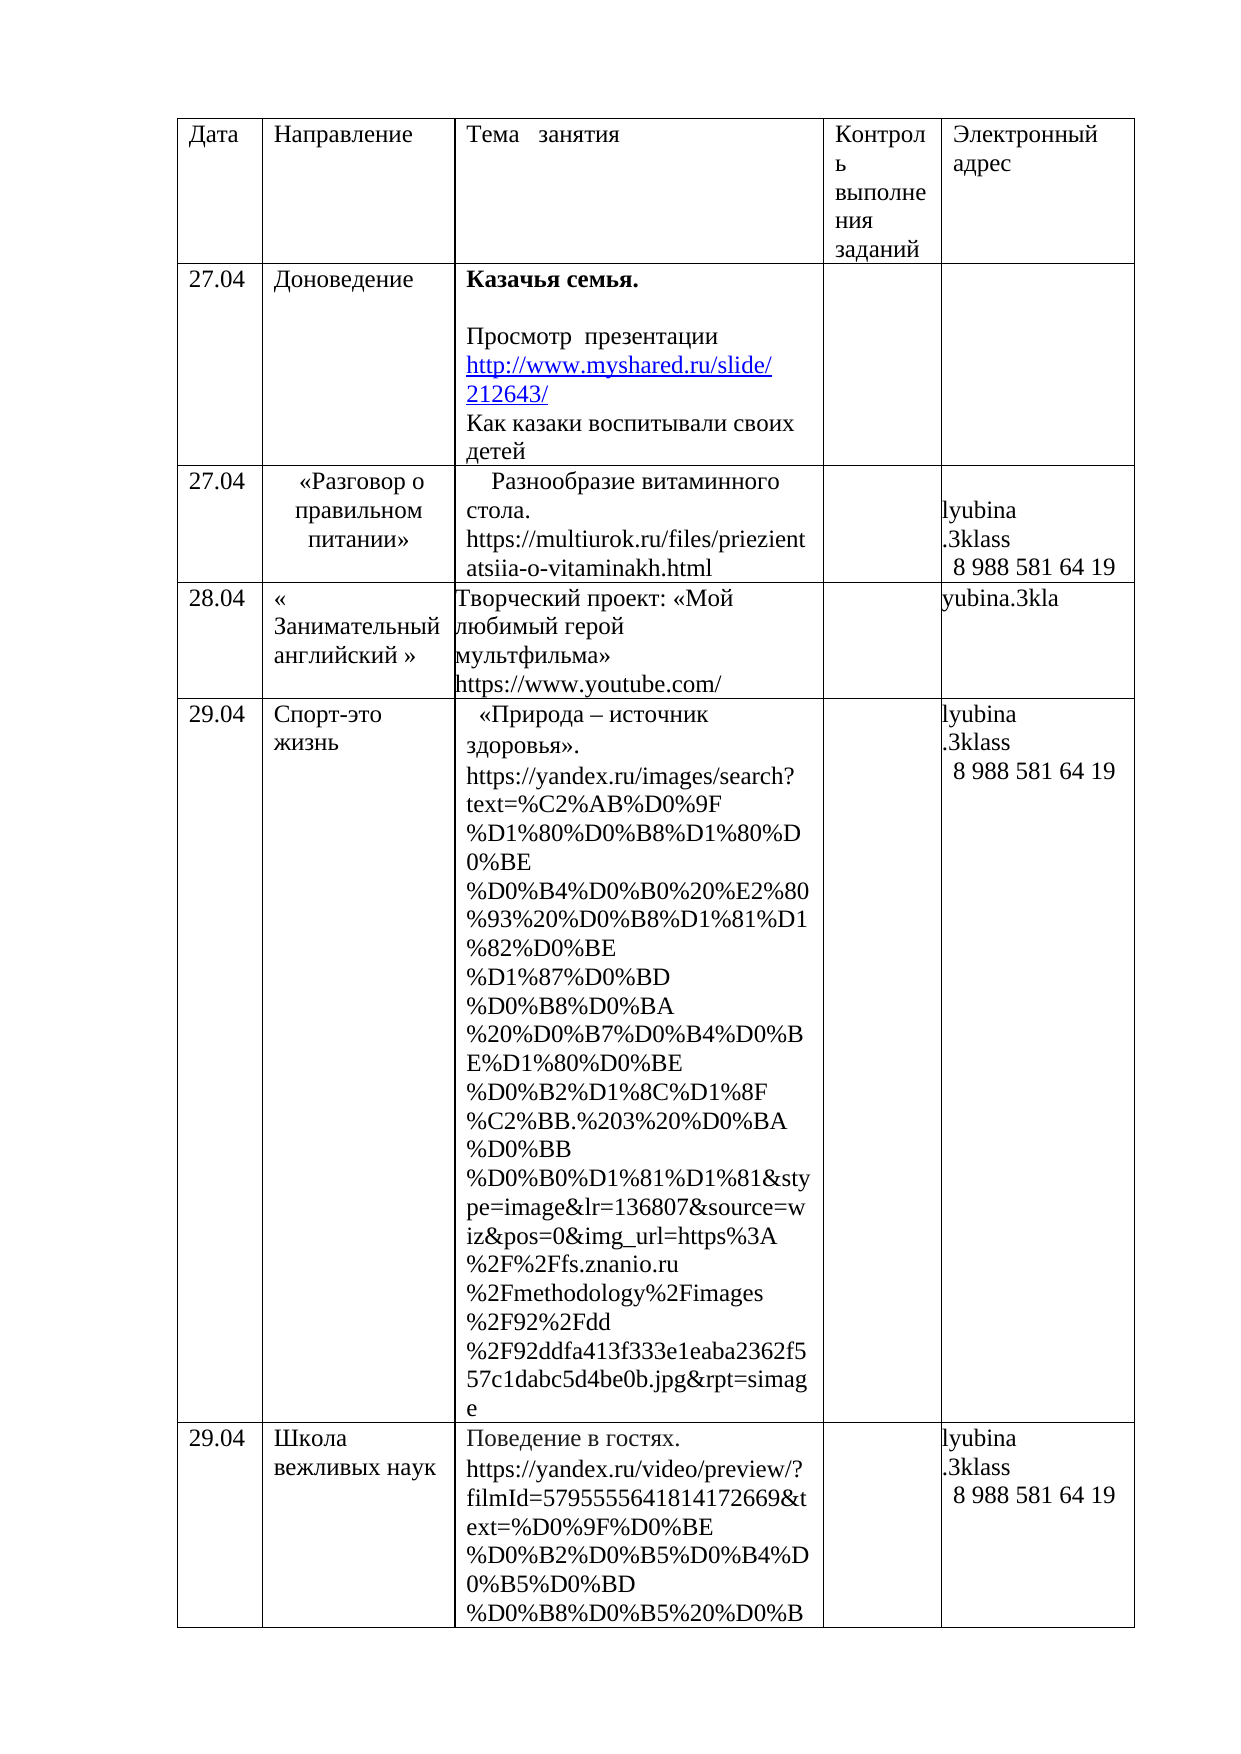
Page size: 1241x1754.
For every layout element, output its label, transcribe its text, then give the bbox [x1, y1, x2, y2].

table_cell Школа вежливых наук [263, 1423, 454, 1627]
table_header Электронный адрес [942, 119, 1134, 263]
table_cell [824, 583, 941, 698]
table_cell 29.04 [178, 699, 262, 1422]
table_cell yubina.3kla [942, 583, 1134, 698]
table_header Дата [178, 119, 262, 263]
table_header Контроль выполнения заданий [824, 119, 941, 263]
table_cell «Занимательный английский » [263, 583, 454, 698]
table_cell «Разговор о правильном питании» [263, 466, 454, 582]
table_header Направление [263, 119, 454, 263]
table_header Тема занятия [456, 119, 823, 263]
table_cell Творческий проект: «Мой любимый герой мультфильма» https://www.youtube.com/ [456, 583, 823, 698]
table_cell «Природа – источник здоровья». https://yandex.ru/images/search?text=%C2%AB%D0%9F%D1%80%D0%B8%D1%80%D0%BE%D0%B4%D0%B0%20%E2%80%93%20%D0%B8%D1%81%D1%82%D0%BE%D1%87%D0%BD%D0%B8%D0%BA%20%D0%B7%D0%B4%D0%BE%D1%80%D0%BE%D0%B2%D1%8C%D1%8F%C2%BB.%203%20%D0%BA%D0%BB%D0%B0%D1%81%D1%81&stype=image&lr=136807&source=wiz&pos=0&img_url=https%3A%2F%2Ffs.znanio.ru%2Fmethodology%2Fimages%2F92%2Fdd%2F92ddfa413f333e1eaba2362f557c1dabc5d4be0b.jpg&rpt=simage [456, 699, 823, 1422]
table_cell lyubina.3klass 8 988 581 64 19 [942, 466, 1134, 582]
table_cell [824, 1423, 941, 1627]
table_cell 27.04 [178, 466, 262, 582]
table_cell 27.04 [178, 264, 262, 465]
table_cell Казачья семья. Просмотр презентации http://www.myshared.ru/slide/212643/ Как казаки воспитывали своих детей [456, 264, 823, 465]
table_cell Доноведение [263, 264, 454, 465]
table_cell lyubina.3klass 8 988 581 64 19 [942, 699, 1134, 1422]
table_cell [824, 264, 941, 465]
table_cell [824, 699, 941, 1422]
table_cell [456, 1423, 823, 1627]
table_cell 29.04 [178, 1423, 262, 1627]
table_cell 28.04 [178, 583, 262, 698]
table_cell [942, 264, 1134, 465]
table_cell Спорт-это жизнь [263, 699, 454, 1422]
table_cell Разнообразие витаминного стола. https://multiurok.ru/files/priezientatsiia-o-vitaminakh.html [456, 466, 823, 582]
table_cell [824, 466, 941, 582]
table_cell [942, 1423, 1134, 1627]
